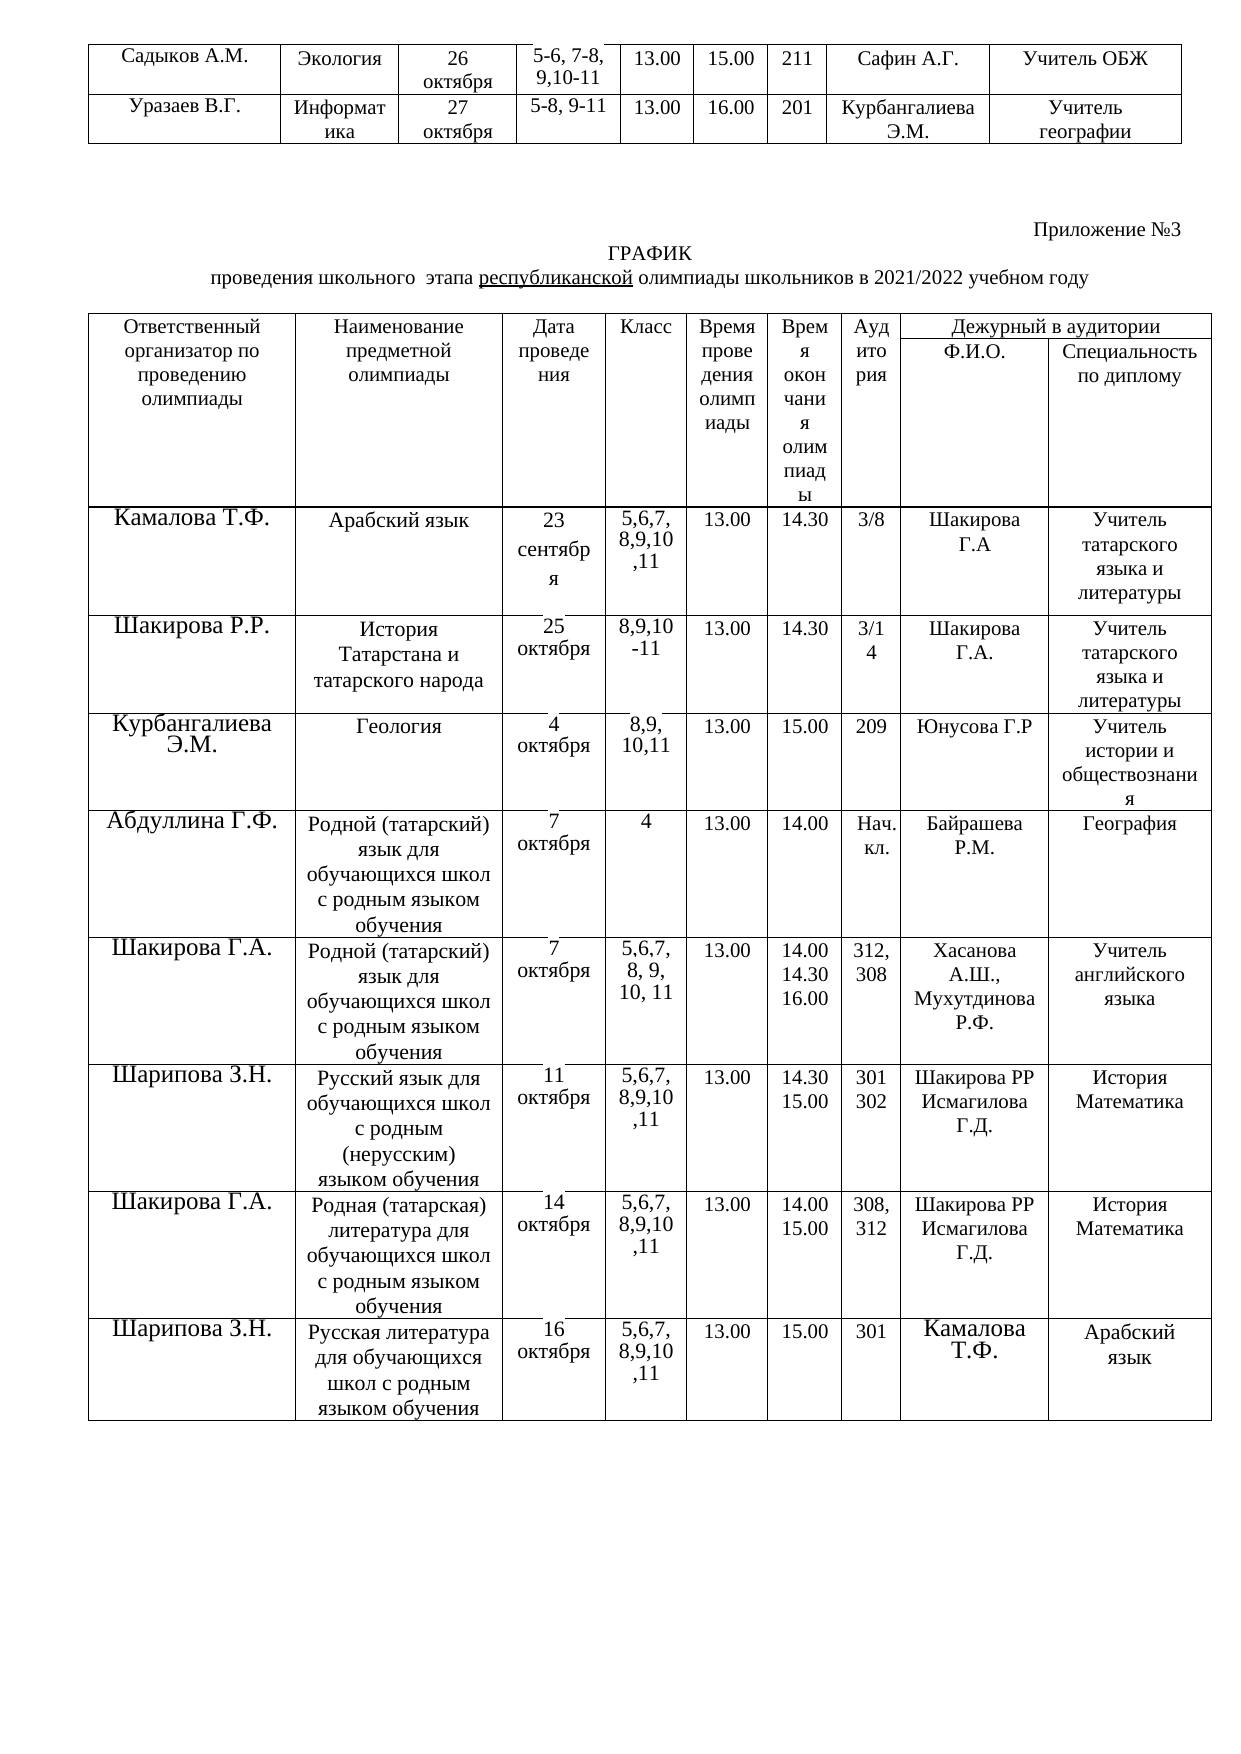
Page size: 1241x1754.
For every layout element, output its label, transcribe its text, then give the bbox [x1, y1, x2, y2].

table_cell 209 [842, 714, 900, 810]
table_cell Учитель татарского языка и литературы [1049, 616, 1211, 712]
table_cell 16.00 [694, 95, 767, 143]
table_cell Байрашева Р.М. [901, 811, 1048, 937]
table_cell 13.00 [687, 1319, 767, 1420]
table_cell Уразаев В.Г. [89, 95, 280, 143]
table_cell 26 октября [399, 45, 516, 94]
table_cell 15.00 [694, 45, 767, 94]
table_cell 312, 308 [842, 938, 900, 1064]
table_cell Родной (татарский) язык для обучающихся школ с родным языком обучения [296, 811, 358, 937]
table_cell Русский язык для обучающихся школ с родным (нерусским) языком обучения [443, 1065, 502, 1191]
table_cell Курбангалиева Э.М. [89, 714, 295, 810]
table_cell Камалова Т.Ф. [89, 508, 295, 615]
table_cell Учитель географии [990, 95, 1181, 143]
table_cell Шакирова Г.А. [89, 938, 295, 1064]
table_cell 5,6,7,8, 9, 10, 11 [606, 938, 686, 1064]
table_cell Хасанова А.Ш., Мухутдинова Р.Ф. [901, 938, 1048, 1064]
table_header Время проведения олимпиады [687, 314, 767, 506]
table_cell Шарипова З.Н. [89, 1319, 295, 1420]
table_cell 5-6, 7-8, 9,10-11 [517, 45, 620, 94]
table_cell 13.00 [687, 508, 767, 615]
table_cell 13.00 [687, 1065, 767, 1191]
table_cell 27 октября [399, 95, 516, 143]
table_cell 7 октября [503, 938, 605, 1064]
table_cell Шакирова Г.А. [89, 1192, 295, 1318]
table_cell Шакирова РР Исмагилова Г.Д. [901, 1065, 1048, 1191]
table_cell Экология [281, 45, 398, 94]
table_cell 5,6,7,8,9,10,11 [606, 1065, 686, 1191]
table_cell Русский язык для обучающихся школ с родным (нерусским) языком обучения [296, 1065, 355, 1191]
table_cell Русская литература для обучающихся школ с родным языком обучения [296, 1319, 502, 1420]
table_cell Арабский язык [1049, 1319, 1211, 1420]
table_cell 14.00 [768, 811, 841, 937]
table_cell 308,312 [842, 1192, 900, 1318]
table_cell Абдуллина Г.Ф. [89, 811, 295, 937]
table_cell Шакирова Г.А [901, 508, 1048, 615]
table_cell Сафин А.Г. [827, 45, 989, 94]
table_cell Родной (татарский) язык для обучающихся школ с родным языком обучения [439, 811, 502, 937]
table_cell 13.00 [621, 45, 693, 94]
table_cell 301 302 [842, 1065, 900, 1191]
table_cell 14.00 14.30 16.00 [768, 938, 841, 1064]
table_cell 4 октября [503, 714, 605, 810]
table_cell Учитель ОБЖ [990, 45, 1181, 94]
table_cell 15.00 [768, 1319, 841, 1420]
table_cell 13.00 [687, 1192, 767, 1318]
text ГРАФИК [118, 241, 1181, 265]
table_cell Специальность по диплому [1049, 339, 1211, 506]
table_cell 3/8 [842, 508, 900, 615]
table_header Аудитория [842, 314, 900, 506]
table_header Дежурный в аудитории [901, 314, 1211, 338]
table_cell 15.00 [768, 714, 841, 810]
table_cell Информатика [281, 95, 324, 143]
table_cell Учитель английского языка [1049, 938, 1211, 1064]
table_cell 7 октября [503, 811, 605, 937]
table_cell Камалова Т.Ф. [901, 1319, 1048, 1420]
text проведения школьного этапа республиканской олимпиады школьников в 2021/2022 учебном году [118, 265, 1181, 289]
table_cell Шакирова Р.Р. [89, 616, 295, 712]
table_cell Садыков А.М. [89, 45, 280, 94]
table_cell 13.00 [687, 714, 767, 810]
table_cell 14 октября [503, 1192, 605, 1318]
table_cell 13.00 [687, 938, 767, 1064]
table_cell 11 октября [503, 1065, 605, 1191]
table_cell 8,9, 10,11 [606, 714, 686, 810]
table_cell Ф.И.О. [901, 339, 1048, 506]
table_cell 211 [768, 45, 826, 94]
text Приложение №3 [118, 217, 1181, 241]
table_cell 16 октября [503, 1319, 605, 1420]
table_cell 23 сентября [503, 508, 605, 615]
table_cell Юнусова Г.Р [901, 714, 1048, 810]
table_cell 8,9,10-11 [606, 616, 686, 712]
table_cell 14.30 [768, 616, 841, 712]
table_cell Арабский язык [296, 508, 502, 615]
table_cell Учитель татарского языка и литературы [1049, 508, 1211, 615]
table_cell История Математика [1049, 1192, 1211, 1318]
table_cell 14.30 15.00 [768, 1065, 841, 1191]
table_cell История Математика [1049, 1065, 1211, 1191]
table_cell 14.00 15.00 [768, 1192, 841, 1318]
table_cell Родной (татарский) язык для обучающихся школ с родным языком обучения [296, 938, 502, 1064]
table_cell Родная (татарская) литература для обучающихся школ с родным языком обучения [296, 1192, 502, 1318]
table_header Ответственный организатор по проведению олимпиады [89, 314, 295, 506]
table_cell Учитель истории и обществознания [1049, 714, 1211, 810]
table_cell 25 октября [503, 616, 605, 712]
table_cell Шакирова РР Исмагилова Г.Д. [901, 1192, 1048, 1318]
table_cell 201 [768, 95, 826, 143]
table_cell 13.00 [687, 811, 767, 937]
table_cell 13.00 [687, 616, 767, 712]
table_cell Информатика [355, 95, 398, 143]
table_cell 5,6,7,8,9,10,11 [606, 508, 686, 615]
table_cell История Татарстана и татарского народа [296, 616, 502, 712]
table_cell 5,6,7,8,9,10,11 [606, 1319, 686, 1420]
table_cell География [1049, 811, 1211, 937]
table_cell Шакирова Г.А. [901, 616, 1048, 712]
table_cell Шарипова З.Н. [89, 1065, 295, 1191]
table_cell 5-8, 9-11 [517, 95, 620, 143]
table_cell 13.00 [621, 95, 693, 143]
table_cell Курбангалиева Э.М. [827, 95, 989, 143]
table_header Дата проведения [503, 314, 605, 506]
table_cell Геология [296, 714, 502, 810]
table_header Наименование предметной олимпиады [296, 314, 502, 506]
table_header Класс [606, 314, 686, 506]
table_cell 14.30 [768, 508, 841, 615]
table_cell 301 [842, 1319, 900, 1420]
table_cell 3/14 [842, 616, 900, 712]
table_header Время окончания олимпиады [768, 314, 841, 506]
table_cell 4 [606, 811, 686, 937]
table_cell Нач. кл. [842, 811, 900, 937]
table_cell 5,6,7,8,9,10,11 [606, 1192, 686, 1318]
